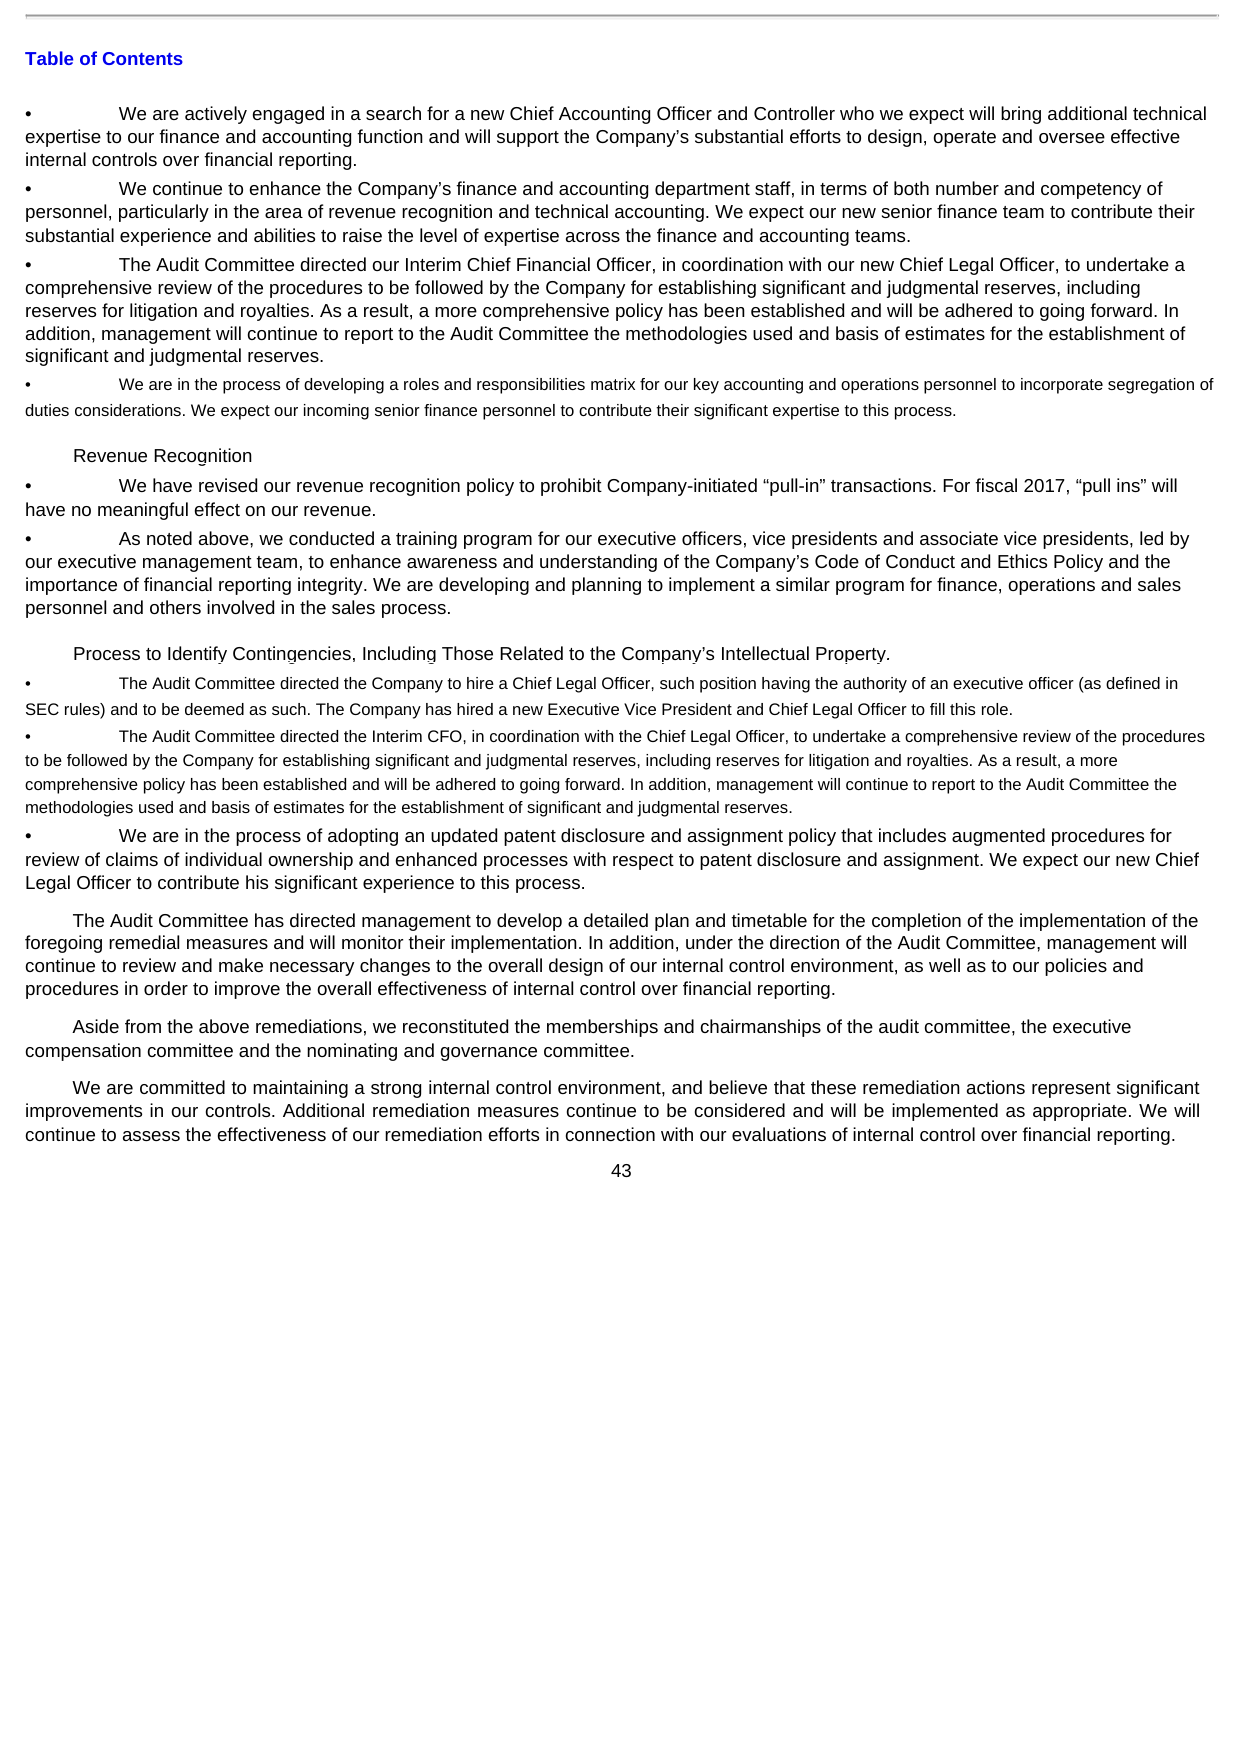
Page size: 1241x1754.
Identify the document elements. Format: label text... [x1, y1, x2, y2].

list We are in the process of adopting an updated patent disclosure and assignment policy that includes augmented procedures for review of claims of individual ownership and enhanced processes with respect to patent disclosure and assignment. We expect our new Chief Legal Officer to contribute his significant experience to this process. [25, 825, 1215, 893]
list The Audit Committee directed our Interim Chief Financial Officer, in coordination with our new Chief Legal Officer, to undertake a comprehensive review of the procedures to be followed by the Company for establishing significant and judgmental reserves, including reserves for litigation and royalties. As a result, a more comprehensive policy has been established and will be adhered to going forward. In addition, management will continue to report to the Audit Committee the methodologies used and basis of estimates for the establishment of significant and judgmental reserves. [25, 254, 1215, 367]
picture [23, 14, 1220, 21]
list The Audit Committee directed the Interim CFO, in coordination with the Chief Legal Officer, to undertake a comprehensive review of the procedures to be followed by the Company for establishing significant and judgmental reserves, including reserves for litigation and royalties. As a result, a more comprehensive policy has been established and will be adhered to going forward. In addition, management will continue to report to the Audit Committee the methodologies used and basis of estimates for the establishment of significant and judgmental reserves. [25, 727, 1215, 817]
text 43 [25, 1160, 1217, 1181]
list We are actively engaged in a search for a new Chief Accounting Officer and Controller who we expect will bring additional technical expertise to our finance and accounting function and will support the Company’s substantial efforts to design, operate and oversee effective internal controls over financial reporting. [25, 102, 1215, 170]
list The Audit Committee directed the Company to hire a Chief Legal Officer, such position having the authority of an executive officer (as defined in SEC rules) and to be deemed as such. The Company has hired a new Executive Vice President and Chief Legal Officer to fill this role. [25, 674, 1215, 719]
text Table of Contents [25, 48, 1215, 69]
list We have revised our revenue recognition policy to prohibit Company-initiated “pull-in” transactions. For fiscal 2017, “pull ins” will have no meaningful effect on our revenue. [25, 475, 1215, 521]
text Process to Identify Contingencies, Including Those Related to the Company’s Intellectual Property. [73, 643, 1215, 664]
list We are in the process of developing a roles and responsibilities matrix for our key accounting and operations personnel to incorporate segregation of duties considerations. We expect our incoming senior finance personnel to contribute their significant expertise to this process. [25, 374, 1215, 420]
text Revenue Recognition [73, 444, 1215, 466]
text We are committed to maintaining a strong internal control environment, and believe that these remediation actions represent significant improvements in our controls. Additional remediation measures continue to be considered and will be implemented as appropriate. We will continue to assess the effectiveness of our remediation efforts in connection with our evaluations of internal control over financial reporting. [25, 1077, 1201, 1145]
text The Audit Committee has directed management to develop a detailed plan and timetable for the completion of the implementation of the foregoing remedial measures and will monitor their implementation. In addition, under the direction of the Audit Committee, management will continue to review and make necessary changes to the overall design of our internal control environment, as well as to our policies and procedures in order to improve the overall effectiveness of internal control over financial reporting. [25, 909, 1213, 999]
text Aside from the above remediations, we reconstituted the memberships and chairmanships of the audit committee, the executive compensation committee and the nominating and governance committee. [25, 1016, 1194, 1061]
list As noted above, we conducted a training program for our executive officers, vice presidents and associate vice presidents, led by our executive management team, to enhance awareness and understanding of the Company’s Code of Conduct and Ethics Policy and the importance of financial reporting integrity. We are developing and planning to implement a similar program for finance, operations and sales personnel and others involved in the sales process. [25, 528, 1215, 618]
list We continue to enhance the Company’s finance and accounting department staff, in terms of both number and competency of personnel, particularly in the area of revenue recognition and technical accounting. We expect our new senior finance team to contribute their substantial experience and abilities to raise the level of expertise across the finance and accounting teams. [25, 178, 1215, 246]
